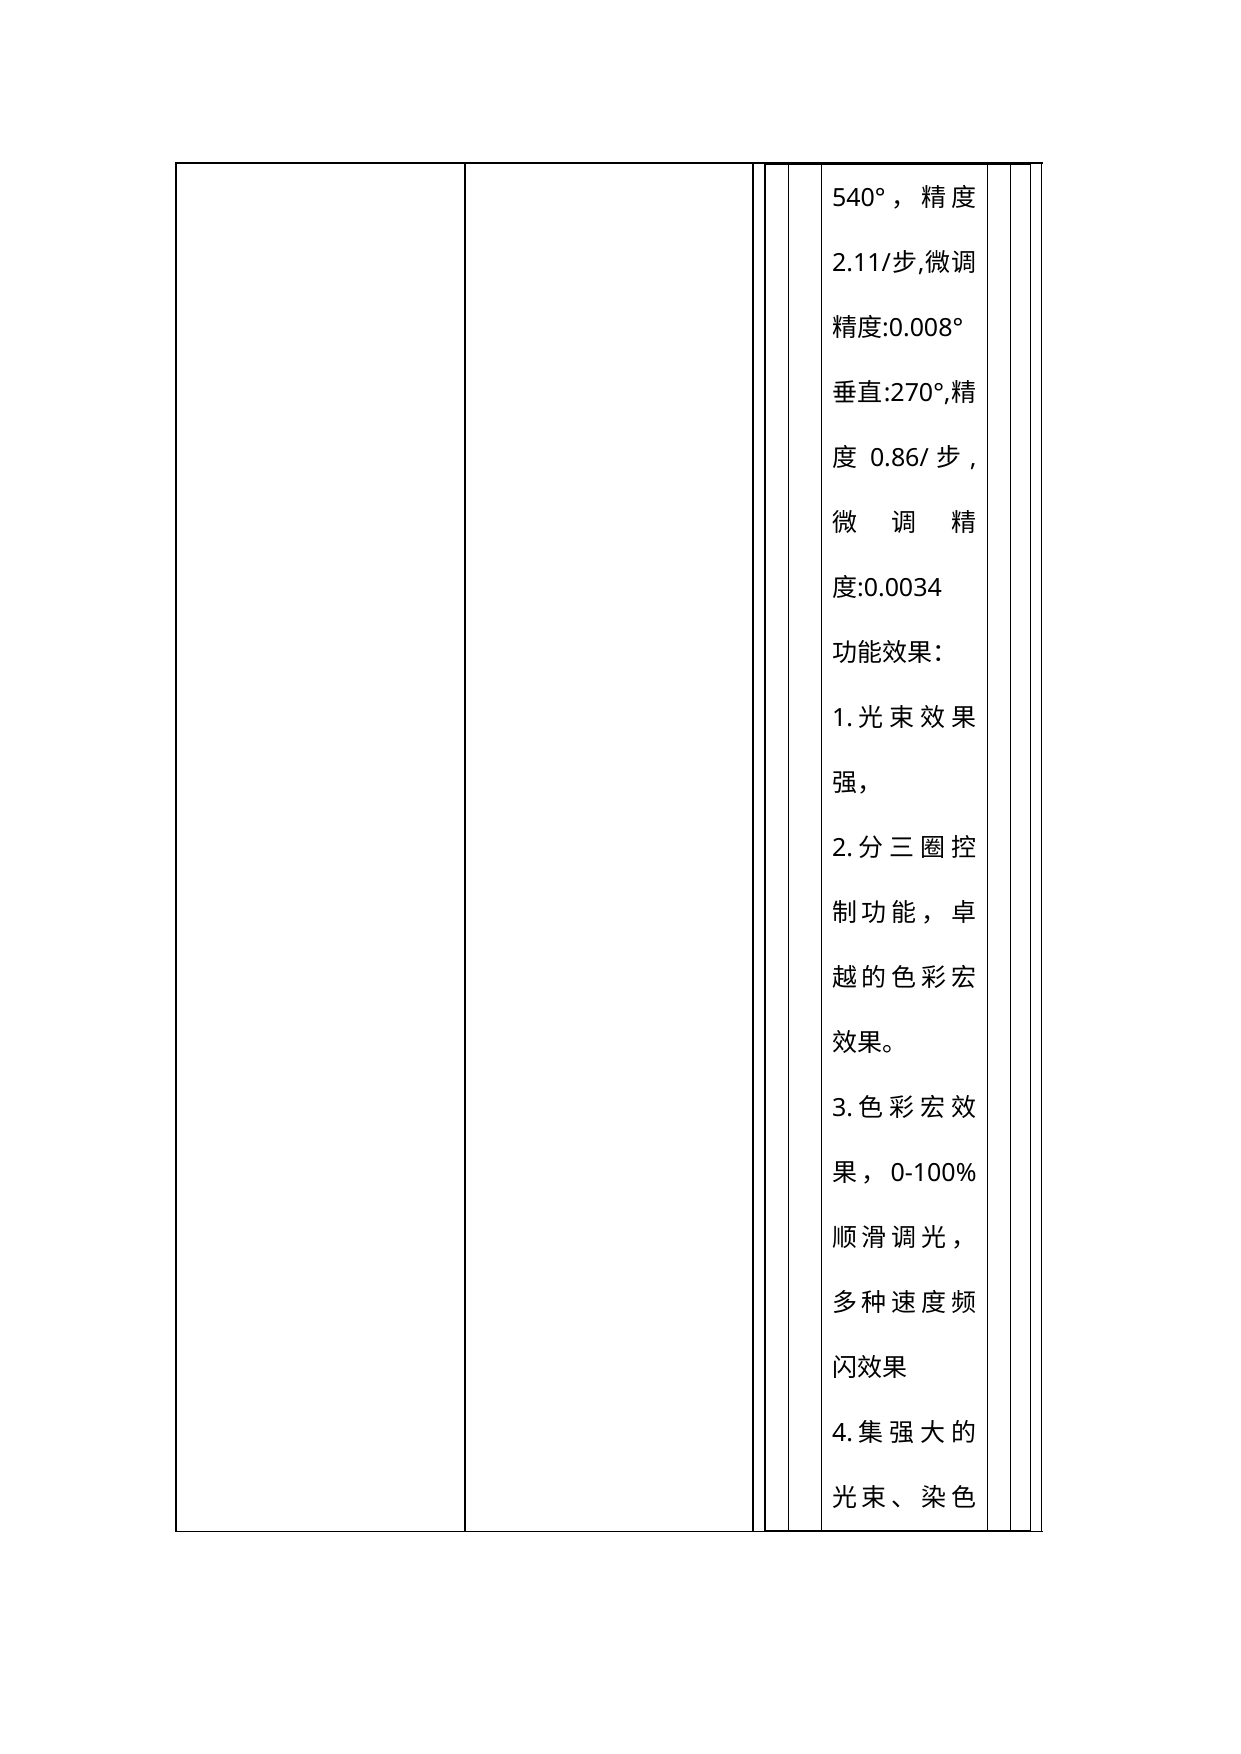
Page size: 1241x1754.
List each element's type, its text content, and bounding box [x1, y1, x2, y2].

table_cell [789, 165, 821, 1530]
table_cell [766, 165, 788, 1530]
table_cell [177, 164, 464, 1531]
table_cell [1011, 165, 1030, 1530]
table_cell 3 [466, 164, 752, 1531]
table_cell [822, 165, 987, 1530]
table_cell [988, 165, 1010, 1530]
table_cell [754, 164, 764, 1531]
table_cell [1031, 164, 1041, 1531]
